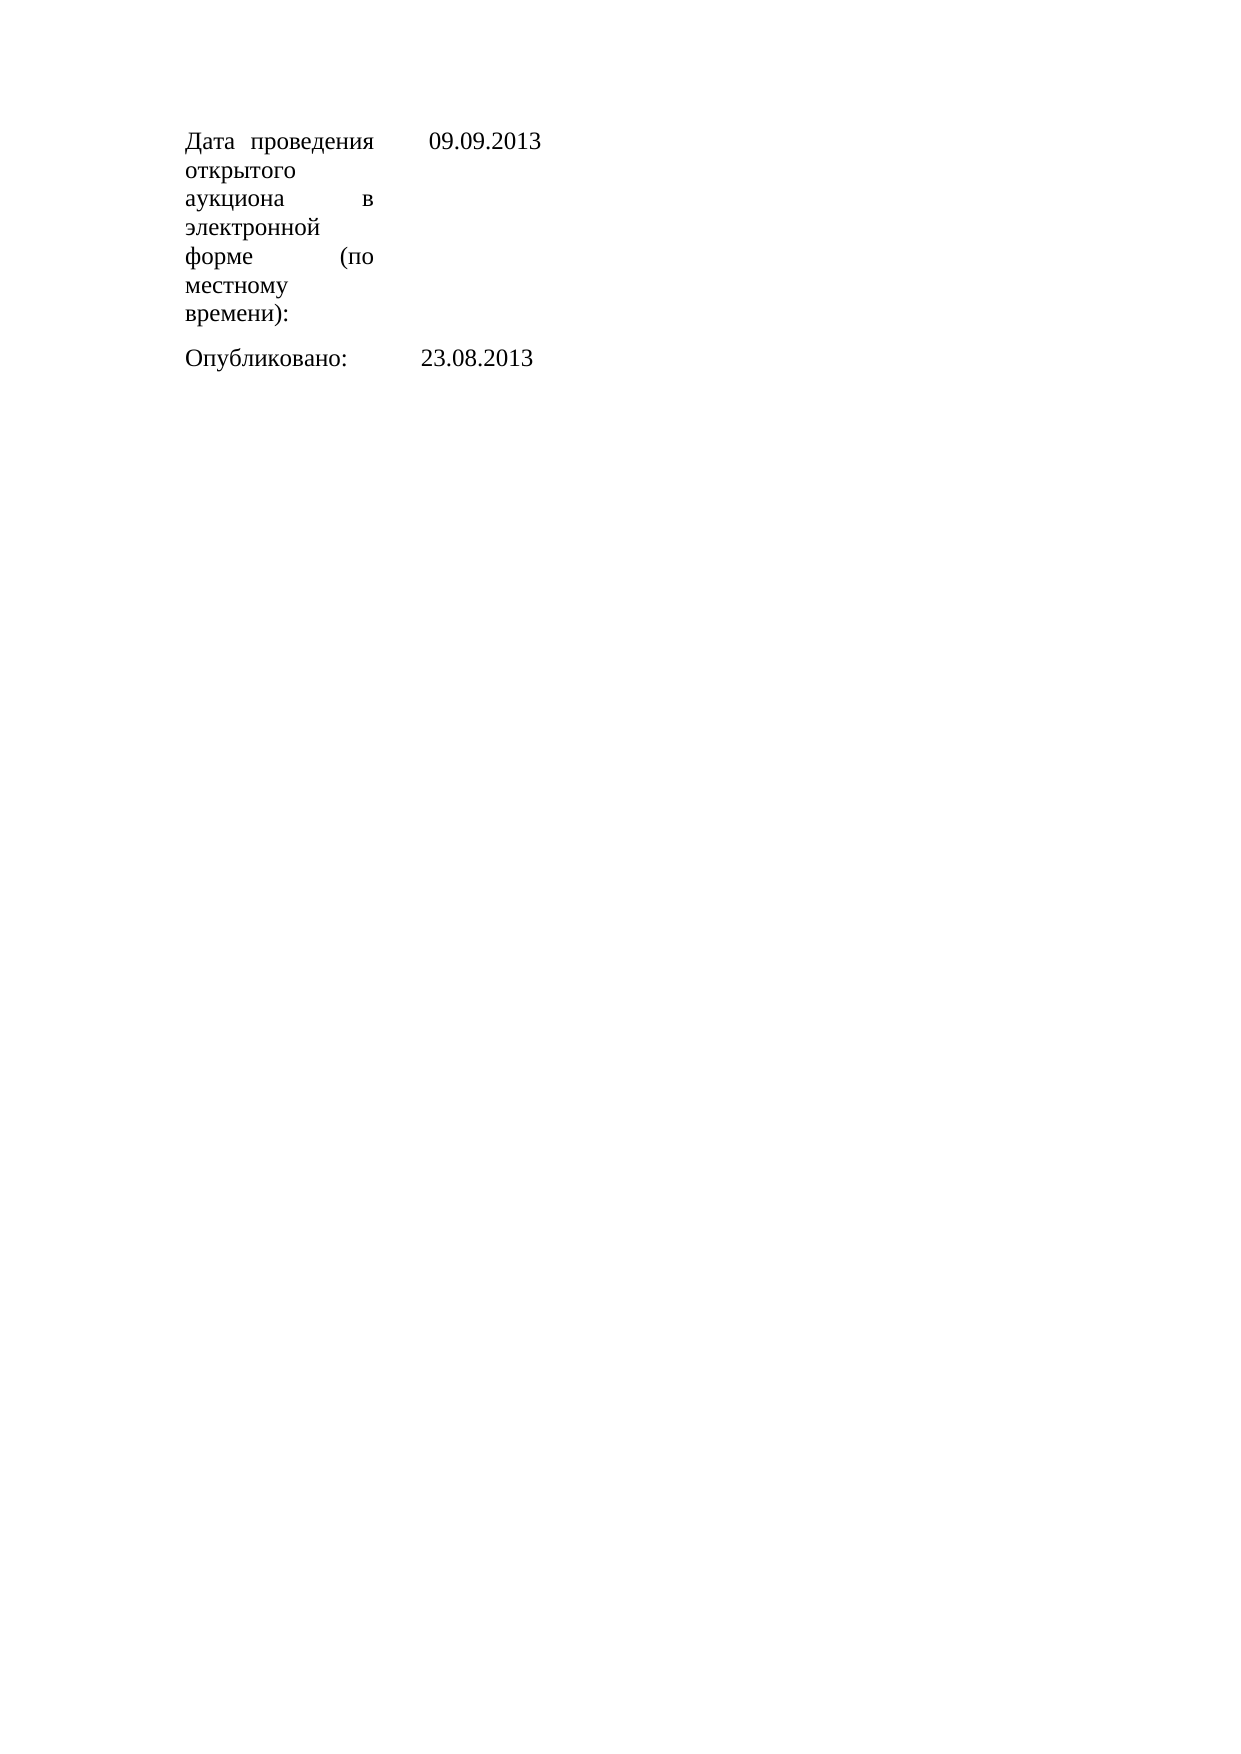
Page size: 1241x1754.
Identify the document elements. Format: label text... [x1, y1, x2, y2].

table_cell 09.09.2013 [421, 118, 1152, 335]
table_cell Дата проведения открытого аукциона в электронной форме (по местному времени): [177, 118, 421, 335]
table_header Опубликовано: [177, 335, 421, 379]
table_header 23.08.2013 [421, 335, 1152, 379]
